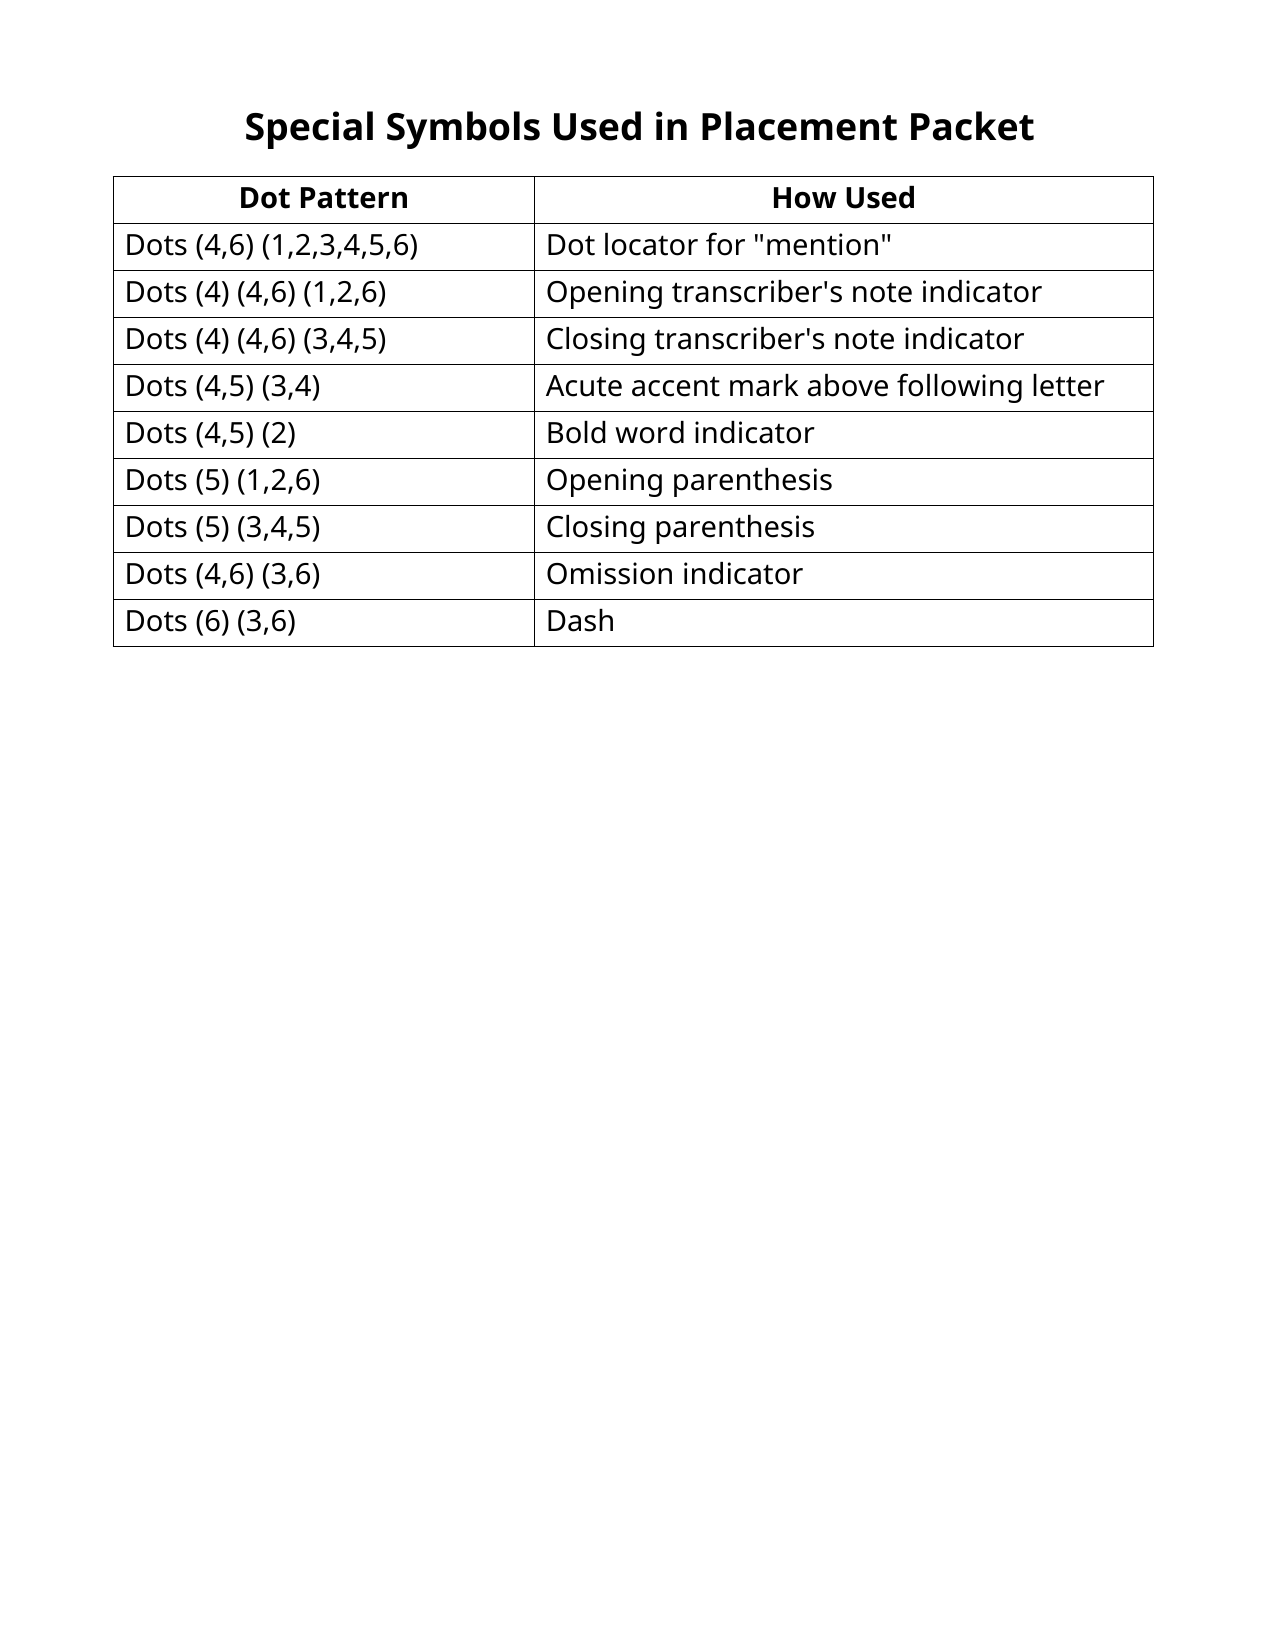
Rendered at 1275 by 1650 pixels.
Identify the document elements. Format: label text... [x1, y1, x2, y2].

table_cell Dot locator for "mention" [535, 224, 1153, 270]
subtitle Special Symbols Used in Placement Packet [75, 100, 1200, 151]
table_header How Used [535, 177, 1153, 223]
table_cell Dots (4,6) (1,2,3,4,5,6) [114, 224, 534, 270]
table_cell Bold word indicator [535, 412, 1153, 458]
table_cell Closing transcriber's note indicator [535, 318, 1153, 364]
table_cell Closing parenthesis [535, 506, 1153, 552]
table_cell Dots (4,5) (2) [114, 412, 534, 458]
table_cell Dots (4) (4,6) (3,4,5) [114, 318, 534, 364]
table_cell Dots (4,6) (3,6) [114, 553, 534, 599]
table_cell Opening parenthesis [535, 459, 1153, 505]
table_cell Dots (5) (1,2,6) [114, 459, 534, 505]
table_cell Dots (4) (4,6) (1,2,6) [114, 271, 534, 317]
table_cell Dots (5) (3,4,5) [114, 506, 534, 552]
table_cell Omission indicator [535, 553, 1153, 599]
table_cell Dash [535, 600, 1153, 646]
table_header Dot Pattern [114, 177, 534, 223]
table_cell Acute accent mark above following letter [535, 365, 1153, 411]
table_cell Dots (6) (3,6) [114, 600, 534, 646]
table_cell Opening transcriber's note indicator [535, 271, 1153, 317]
table_cell Dots (4,5) (3,4) [114, 365, 534, 411]
